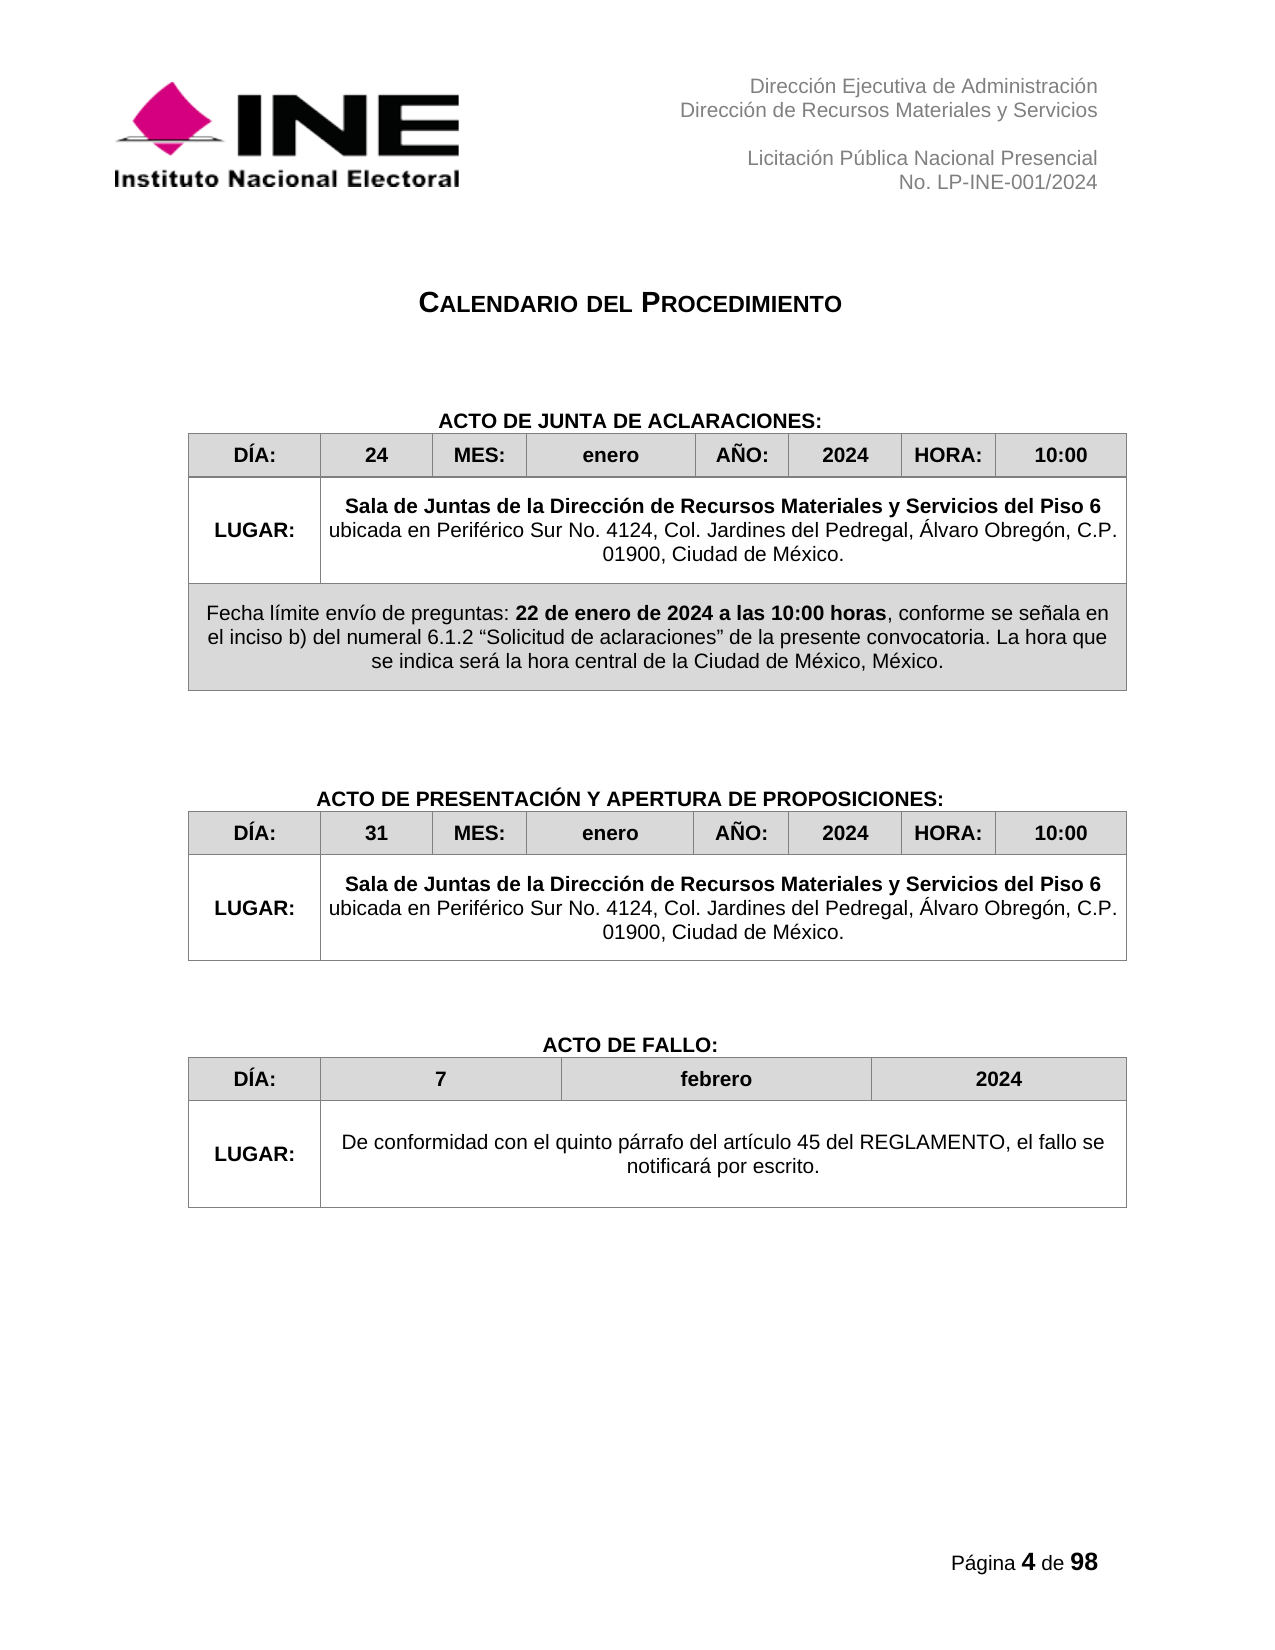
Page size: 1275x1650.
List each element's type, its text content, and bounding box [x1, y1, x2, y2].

table_header DÍA: [189, 1058, 320, 1100]
table_header 2024 [789, 812, 901, 854]
table_cell De conformidad con el quinto párrafo del artículo 45 del REGLAMENTO, el fallo se notificará por escrito. [321, 1101, 1126, 1207]
table_header 24 [321, 434, 432, 476]
text ACTO DE PRESENTACIÓN Y APERTURA DE PROPOSICIONES: [162, 787, 1098, 811]
table_header enero [527, 812, 693, 854]
table_header 10:00 [996, 434, 1126, 476]
table_header DÍA: [189, 434, 320, 476]
picture [115, 82, 459, 187]
table_header 10:00 [996, 812, 1126, 854]
table_header HORA: [902, 812, 995, 854]
text Calendario del Procedimiento [162, 285, 1098, 318]
table_cell LUGAR: [189, 855, 320, 960]
table_header AÑO: [694, 812, 788, 854]
text ACTO DE FALLO: [162, 1033, 1098, 1057]
table_header febrero [562, 1058, 871, 1100]
table_header HORA: [902, 434, 995, 476]
table_cell Sala de Juntas de la Dirección de Recursos Materiales y Servicios del Piso 6 ubicada en Periférico Sur No. 4124, Col. Jardines del Pedregal, Álvaro Obregón, C.P. 01900, Ciudad de México. [321, 855, 1126, 960]
table_cell LUGAR: [189, 478, 320, 583]
text ACTO DE JUNTA DE ACLARACIONES: [162, 409, 1098, 433]
table_cell Fecha límite envío de preguntas: 22 de enero de 2024 a las 10:00 horas, conforme se señala en el inciso b) del numeral 6.1.2 “Solicitud de aclaraciones” de la presente convocatoria. La hora que se indica será la hora central de la Ciudad de México, México. [189, 584, 1126, 690]
table_header 2024 [789, 434, 901, 476]
table_header DÍA: [189, 812, 320, 854]
table_cell Sala de Juntas de la Dirección de Recursos Materiales y Servicios del Piso 6 ubicada en Periférico Sur No. 4124, Col. Jardines del Pedregal, Álvaro Obregón, C.P. 01900, Ciudad de México. [321, 478, 1126, 583]
table_header 2024 [872, 1058, 1126, 1100]
table_cell LUGAR: [189, 1101, 320, 1207]
table_header MES: [433, 434, 526, 476]
table_header MES: [433, 812, 526, 854]
table_header enero [527, 434, 695, 476]
table_header 7 [321, 1058, 561, 1100]
table_header AÑO: [696, 434, 788, 476]
table_header 31 [321, 812, 432, 854]
